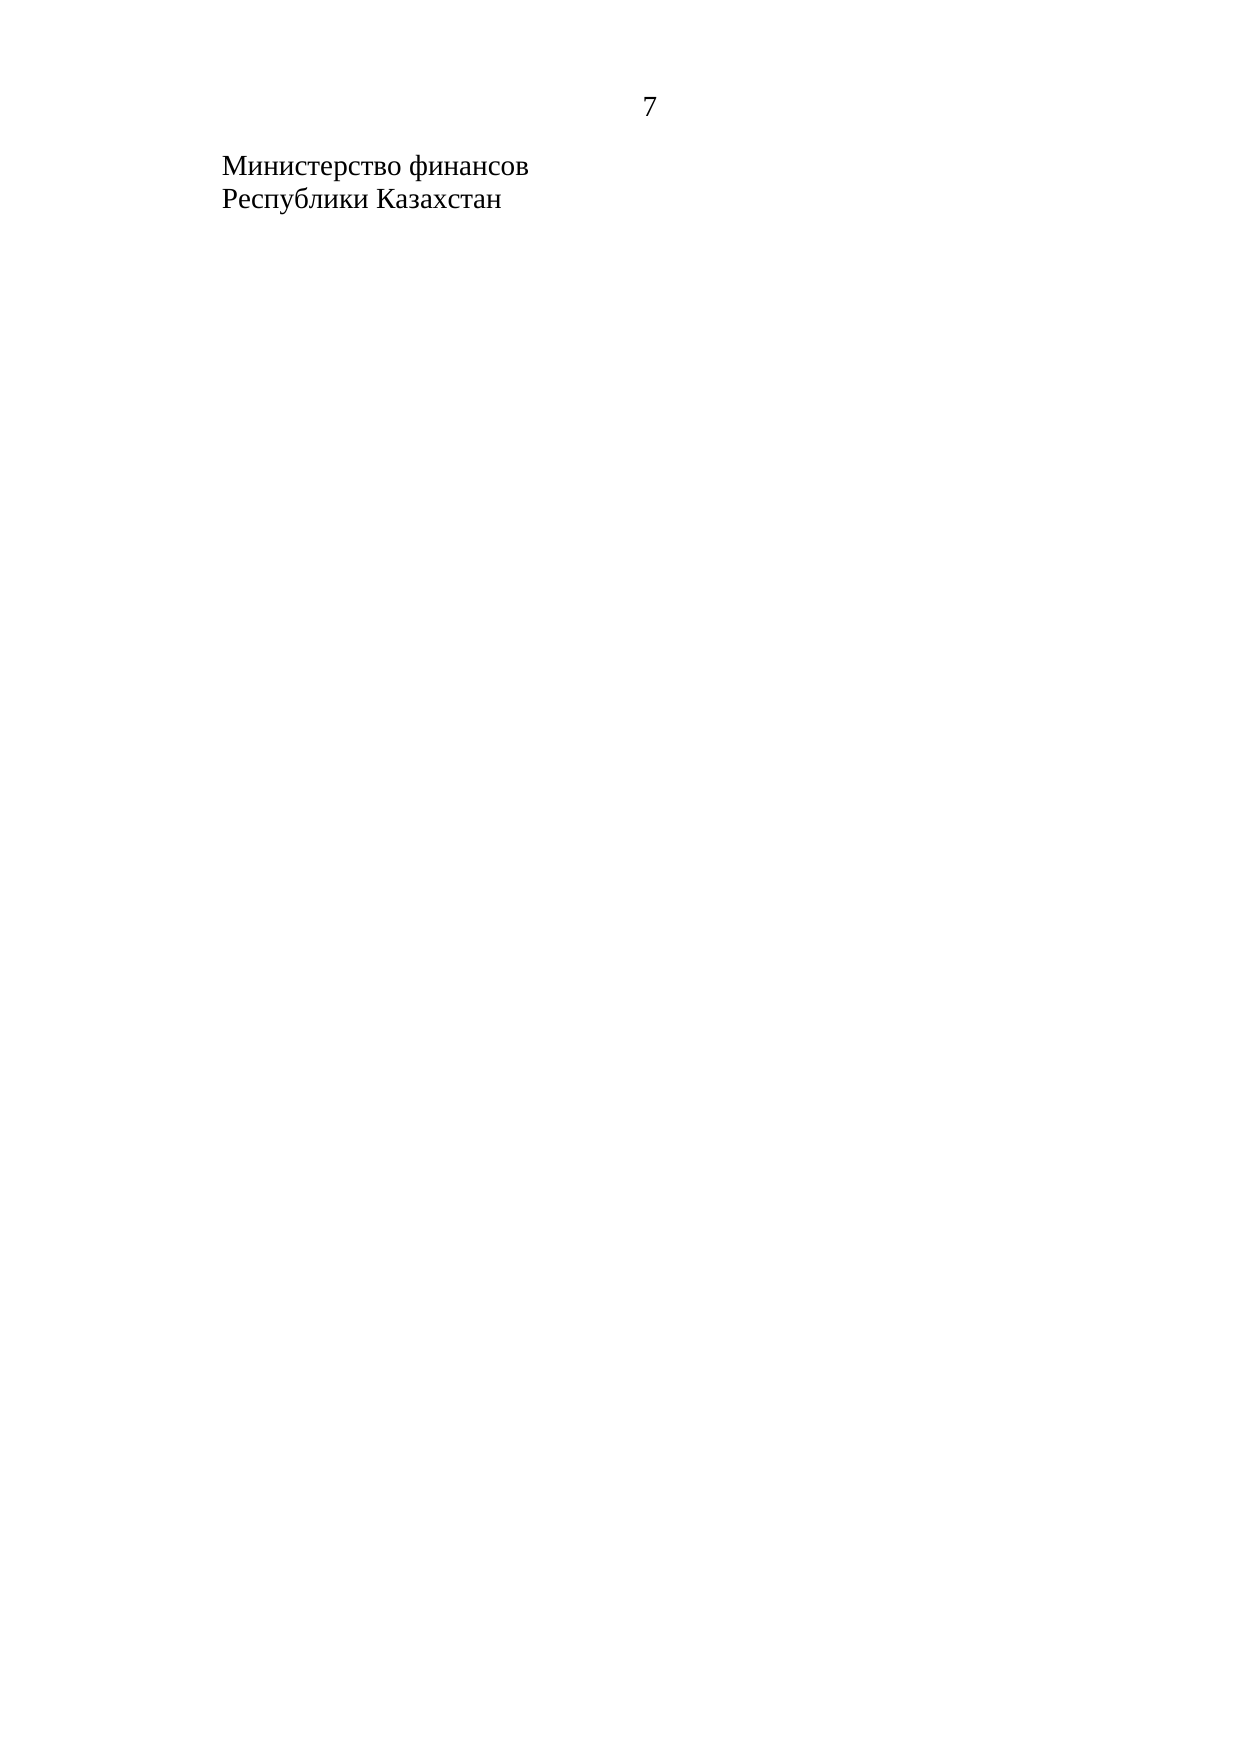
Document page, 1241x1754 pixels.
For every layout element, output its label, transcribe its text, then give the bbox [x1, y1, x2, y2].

text Республики Казахстан [148, 181, 1152, 215]
text Министерство финансов [148, 148, 1152, 181]
